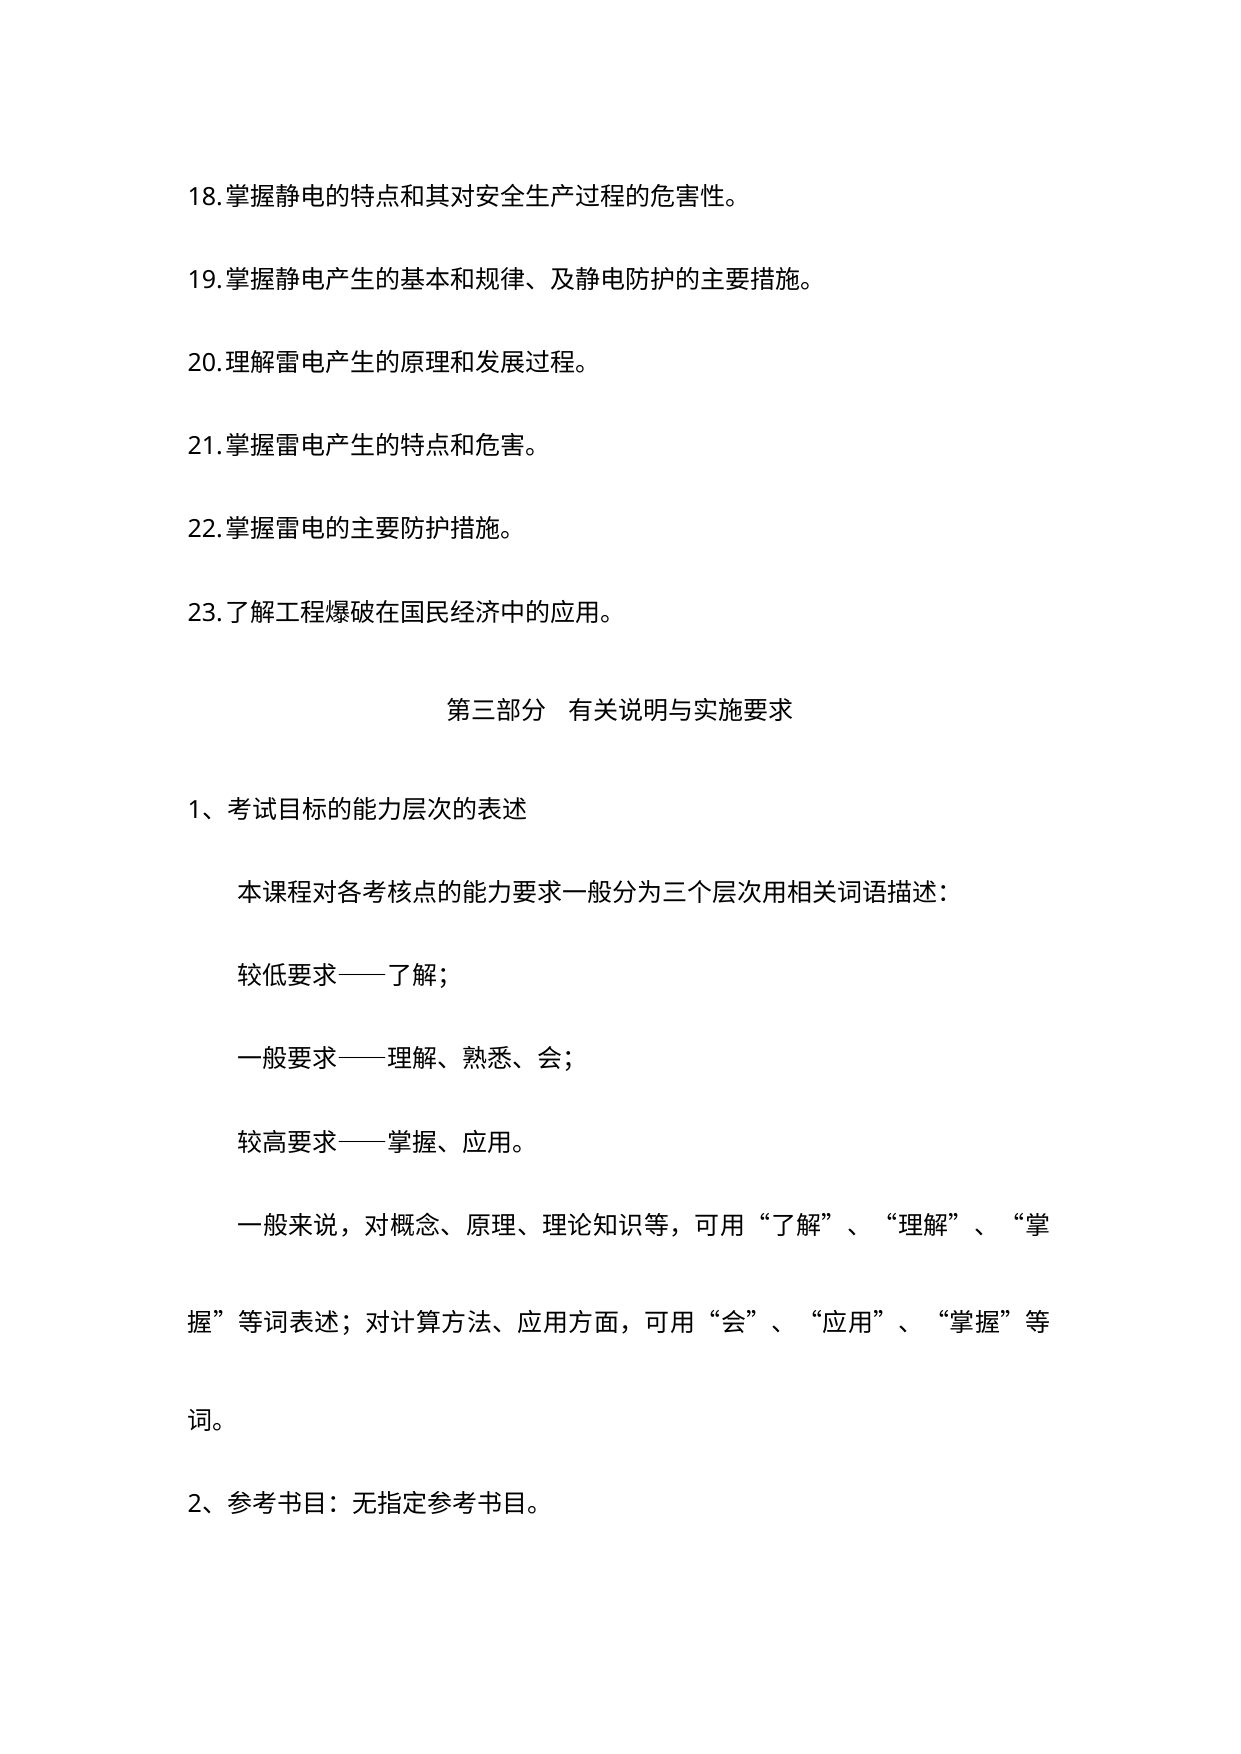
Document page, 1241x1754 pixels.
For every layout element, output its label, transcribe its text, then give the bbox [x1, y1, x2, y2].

list 了解工程爆破在国民经济中的应用。 [187, 578, 1053, 643]
text 一般来说，对概念、原理、理论知识等，可用“了解”、“理解”、“掌握”等词表述；对计算方法、应用方面，可用“会”、“应用”、“掌握”等词。 [187, 1191, 1053, 1451]
list 掌握雷电的主要防护措施。 [187, 494, 1053, 559]
text 较低要求——了解； [187, 941, 1053, 1006]
text 第三部分 有关说明与实施要求 [187, 676, 1053, 741]
list 掌握静电产生的基本和规律、及静电防护的主要措施。 [187, 245, 1053, 310]
text 1、考试目标的能力层次的表述 [187, 775, 1053, 840]
text 2、参考书目：无指定参考书目。 [187, 1469, 1053, 1534]
list 掌握雷电产生的特点和危害。 [187, 411, 1053, 476]
text 本课程对各考核点的能力要求一般分为三个层次用相关词语描述： [187, 858, 1053, 923]
text 一般要求——理解、熟悉、会； [187, 1024, 1053, 1089]
list 理解雷电产生的原理和发展过程。 [187, 328, 1053, 393]
text 较高要求——掌握、应用。 [187, 1108, 1053, 1173]
list 掌握静电的特点和其对安全生产过程的危害性。 [187, 162, 1053, 227]
